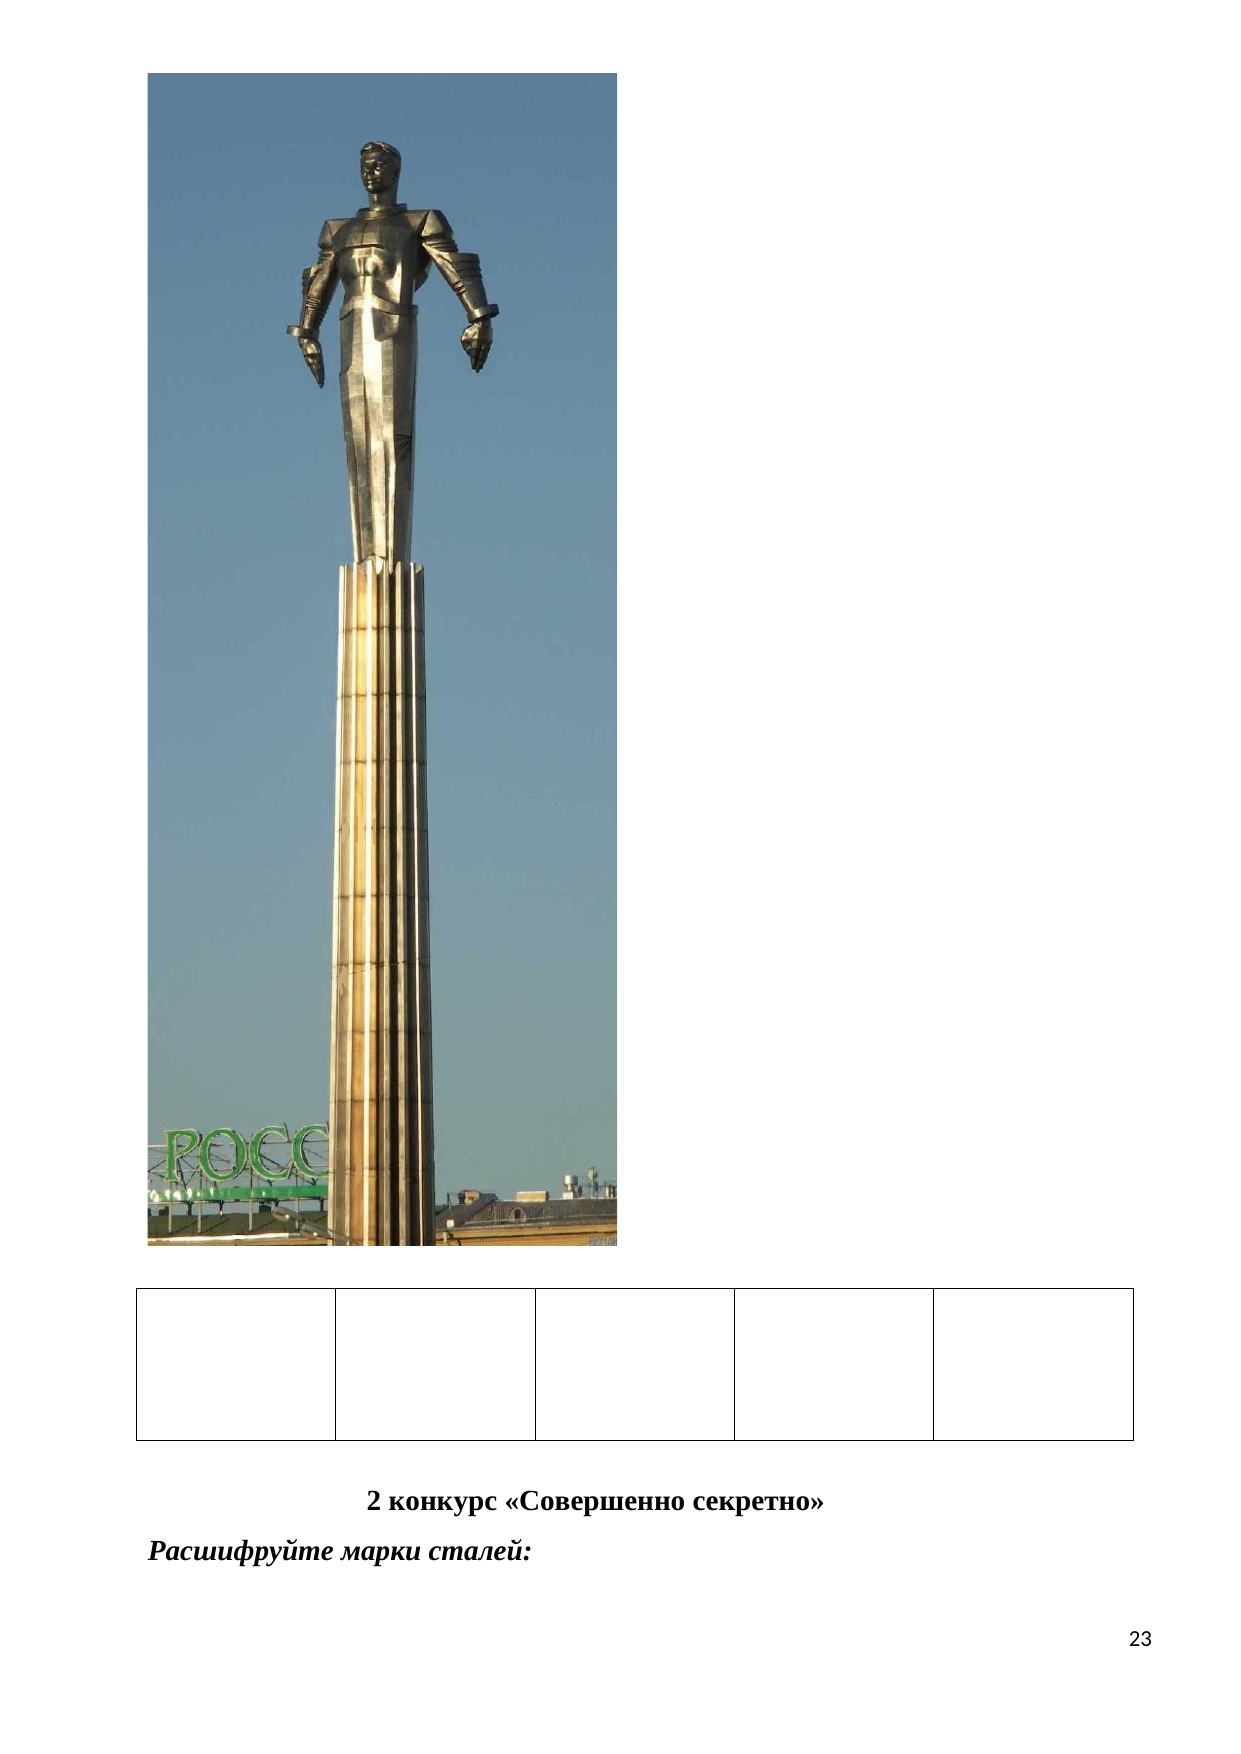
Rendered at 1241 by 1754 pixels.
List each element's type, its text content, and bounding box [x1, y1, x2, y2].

table_header [336, 1289, 535, 1440]
table_header [536, 1289, 734, 1440]
text 2 конкурс «Совершенно секретно» [148, 1483, 1181, 1517]
table_header [934, 1289, 1133, 1440]
table_header [137, 1289, 335, 1440]
text Расшифруйте марки сталей: [148, 1533, 1152, 1567]
picture [147, 73, 618, 1246]
table_header [735, 1289, 933, 1440]
